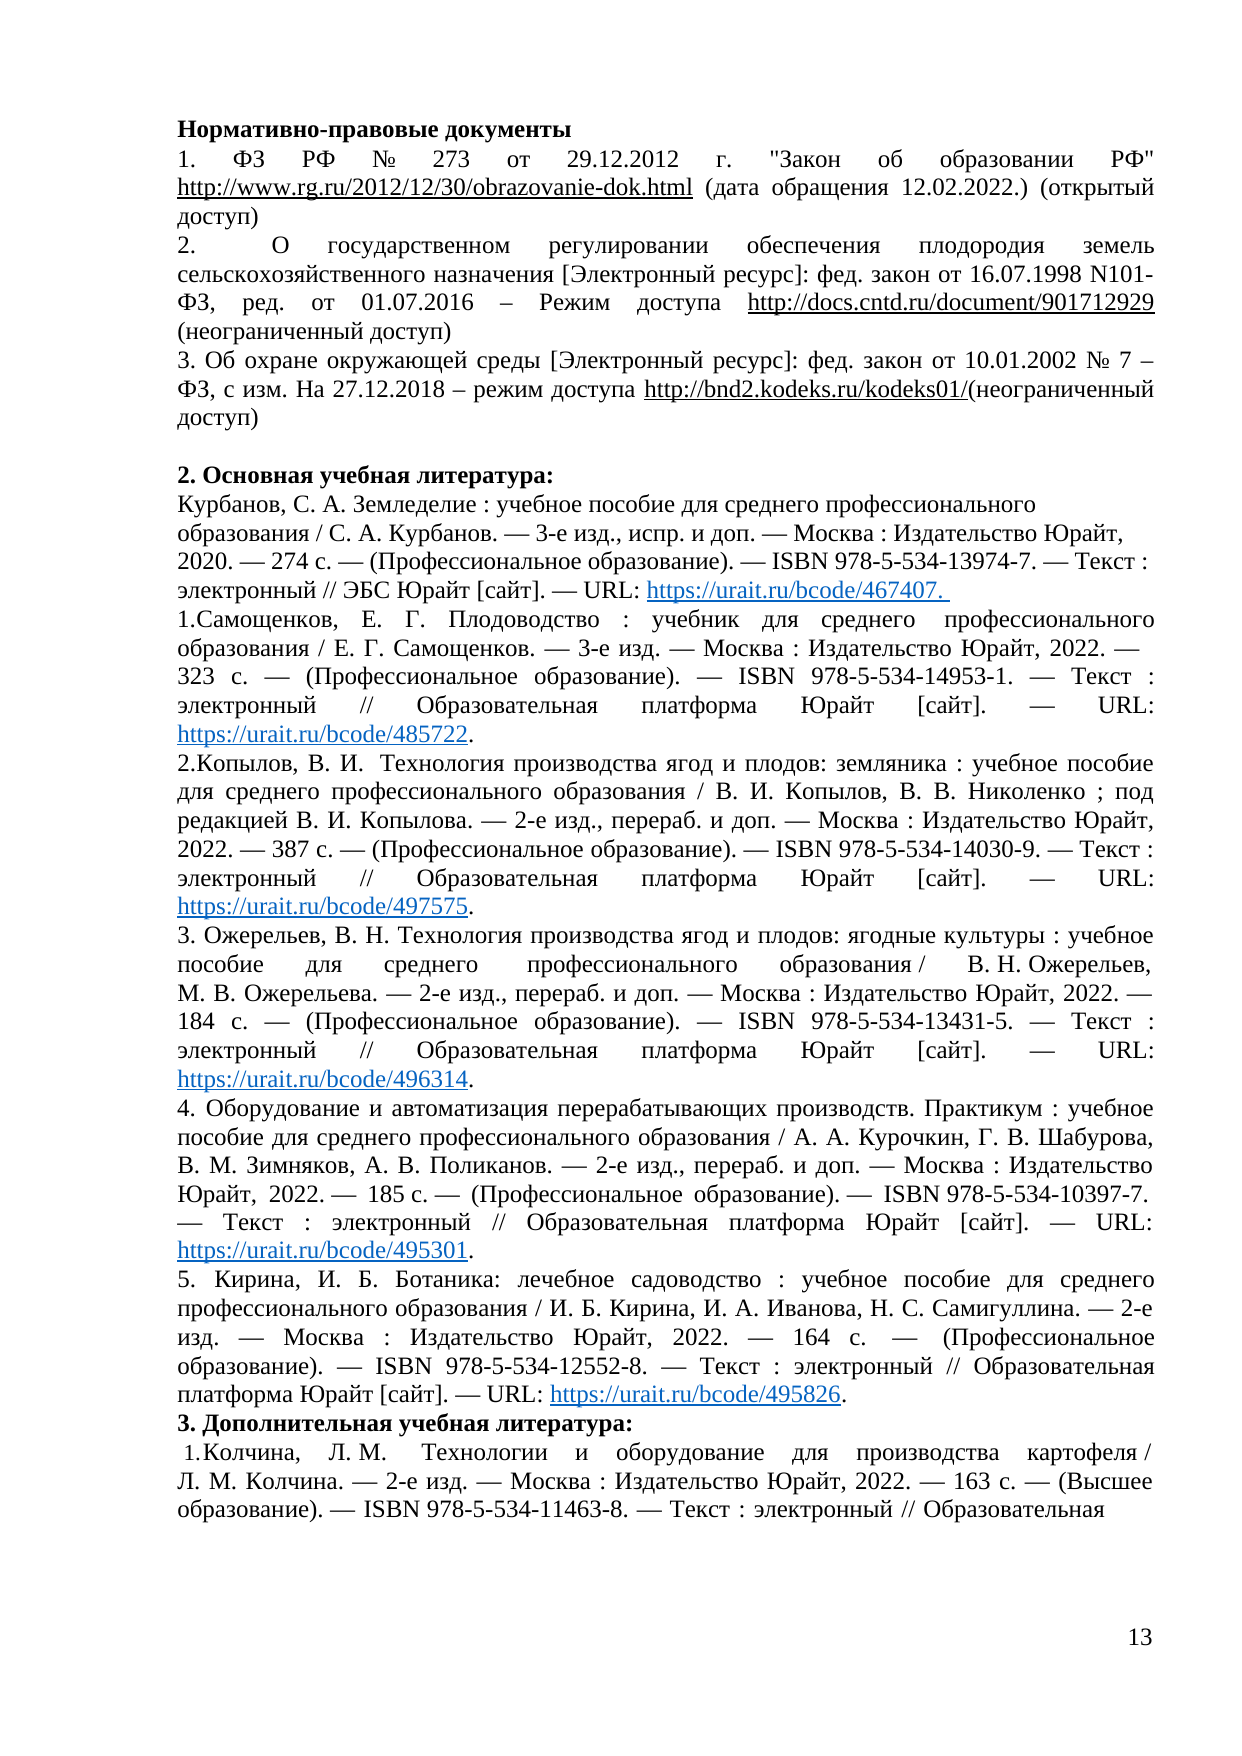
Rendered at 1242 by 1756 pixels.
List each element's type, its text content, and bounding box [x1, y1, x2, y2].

list Об охране окружающей среды [Электронный ресурс]: фед. закон от 10.01.2002 № 7 – ФЗ, с изм. На 27.12.2018 – режим доступа http://bnd2.kodeks.ru/kodeks01/(неограниченный доступ) [177, 345, 1154, 431]
list ФЗ РФ № 273 от 29.12.2012 г. "Закон об образовании РФ" http://www.rg.ru/2012/12/30/obrazovanie-dok.html (дата обращения 12.02.2022.) (открытый доступ) [177, 144, 1155, 230]
list Оборудование и автоматизация перерабатывающих производств. Практикум : учебное пособие для среднего профессионального образования / А. А. Курочкин, Г. В. Шабурова, В. М. Зимняков, А. В. Поликанов. — 2-е изд., перераб. и доп. — Москва : Издательство Юрайт, 2022. — 185 с. — (Профессиональное образование). — ISBN 978-5-534-10397-7. [177, 1093, 1154, 1208]
list Ожерельев, В. Н. Технология производства ягод и плодов: ягодные культуры : учебное пособие для среднего профессионального образования / В. Н. Ожерельев, М. В. Ожерельева. — 2-е изд., перераб. и доп. — Москва : Издательство Юрайт, 2022. — [177, 920, 1155, 1006]
text 323 с. — (Профессиональное образование). — ISBN 978-5-534-14953-1. — Текст : электронный // Образовательная платформа Юрайт [сайт]. — URL: https://urait.ru/bcode/485722. [177, 661, 1154, 748]
list Копылов, В. И. Технология производства ягод и плодов: земляника : учебное пособие для среднего профессионального образования / В. И. Копылов, В. В. Николенко ; под редакцией В. И. Копылова. — 2-е изд., перераб. и доп. — Москва : Издательство Юрайт, 2022. — 387 с. — (Профессиональное образование). — ISBN 978-5-534-14030-9. — Текст : электронный // Образовательная платформа Юрайт [сайт]. — URL: https://urait.ru/bcode/497575. [177, 748, 1155, 920]
subtitle 3. Дополнительная учебная литература: [177, 1408, 1204, 1437]
list Колчина, Л. М. Технологии и оборудование для производства картофеля / Л. М. Колчина. — 2-е изд. — Москва : Издательство Юрайт, 2022. — 163 с. — (Высшее образование). — ISBN 978-5-534-11463-8. — Текст : электронный // Образовательная [177, 1437, 1155, 1523]
subtitle Нормативно-правовые документы [177, 115, 1204, 144]
text 184 с. — (Профессиональное образование). — ISBN 978-5-534-13431-5. — Текст : электронный // Образовательная платформа Юрайт [сайт]. — URL: https://urait.ru/bcode/496314. [177, 1006, 1154, 1093]
list Кирина, И. Б. Ботаника: лечебное садоводство : учебное пособие для среднего профессионального образования / И. Б. Кирина, И. А. Иванова, Н. С. Самигуллина. — 2-е изд. — Москва : Издательство Юрайт, 2022. — 164 с. — (Профессиональное образование). — ISBN 978-5-534-12552-8. — Текст : электронный // Образовательная платформа Юрайт [сайт]. — URL: https://urait.ru/bcode/495826. [177, 1264, 1155, 1408]
text Курбанов, С. А. Земледелие : учебное пособие для среднего профессионального образования / С. А. Курбанов. — 3-е изд., испр. и доп. — Москва : Издательство Юрайт, 2020. — 274 с. — (Профессиональное образование). — ISBN 978-5-534-13974-7. — Текст : электронный // ЭБС Юрайт [сайт]. — URL: https://urait.ru/bcode/467407. [177, 489, 1154, 604]
subtitle 2. Основная учебная литература: [177, 460, 1204, 489]
list Самощенков, Е. Г. Плодоводство : учебник для среднего профессионального образования / Е. Г. Самощенков. — 3-е изд. — Москва : Издательство Юрайт, 2022. — [177, 604, 1155, 661]
text — Текст : электронный // Образовательная платформа Юрайт [сайт]. — URL: https://urait.ru/bcode/495301. [177, 1208, 1153, 1264]
list О государственном регулировании обеспечения плодородия земель сельскохозяйственного назначения [Электронный ресурс]: фед. закон от 16.07.1998 N101- ФЗ, ред. от 01.07.2016 – Режим доступа http://docs.cntd.ru/document/901712929 (неограниченный доступ) [177, 230, 1155, 345]
